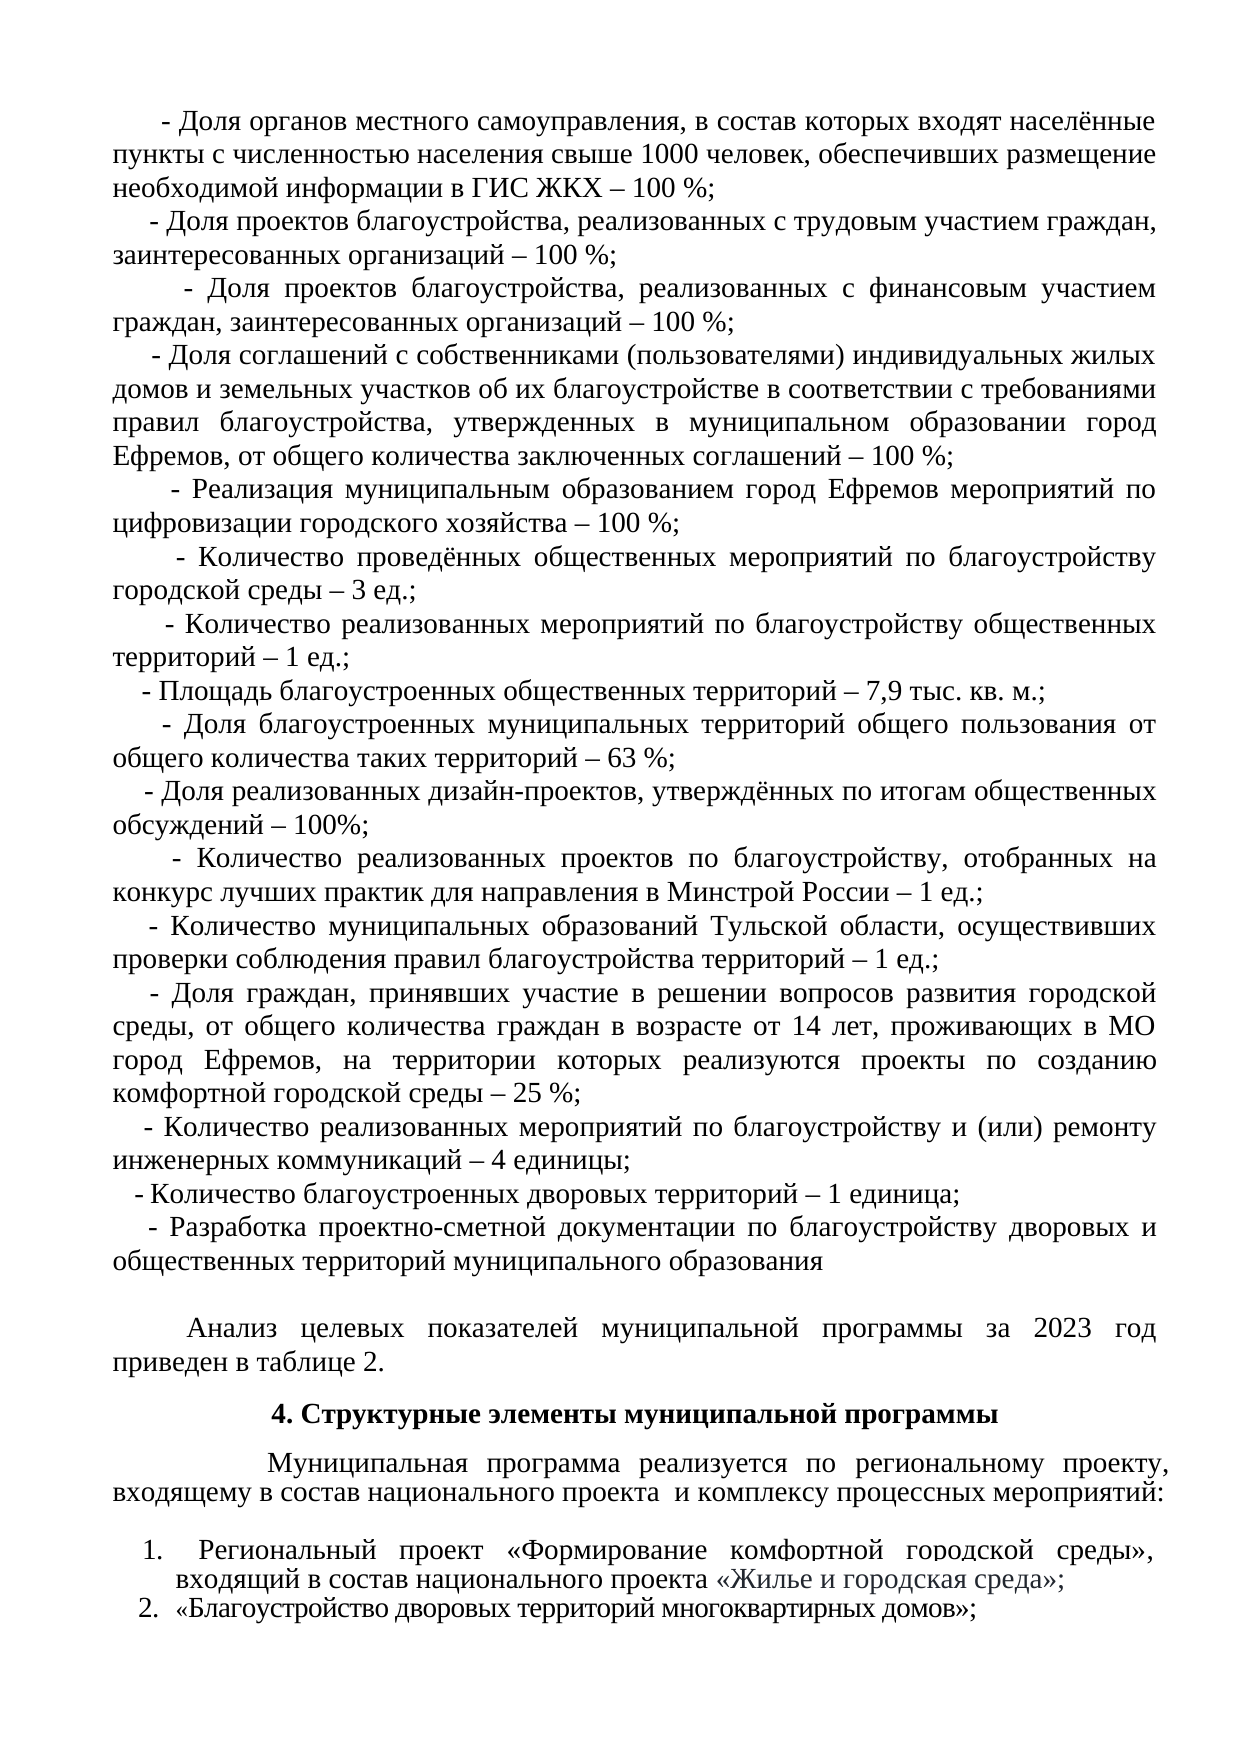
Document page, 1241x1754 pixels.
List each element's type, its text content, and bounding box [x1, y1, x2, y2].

list Региональный проект «Формирование комфортной городской среды», входящий в состав национального проекта «Жилье и городская среда»; [142, 1536, 1153, 1594]
text - Доля граждан, принявших участие в решении вопросов развития городской среды, от общего количества граждан в возрасте от 14 лет, проживающих в МО город Ефремов, на территории которых реализуются проекты по созданию комфортной городской среды – 25 %; [112, 975, 1157, 1109]
text - Количество реализованных проектов по благоустройству, отобранных на конкурс лучших практик для направления в Минстрой России – 1 ед.; [112, 841, 1157, 908]
text - Доля соглашений с собственниками (пользователями) индивидуальных жилых домов и земельных участков об их благоустройстве в соответствии с требованиями правил благоустройства, утвержденных в муниципальном образовании город Ефремов, от общего количества заключенных соглашений – 100 %; [112, 337, 1157, 472]
text - Доля органов местного самоуправления, в состав которых входят населённые пункты с численностью населения свыше 1000 человек, обеспечивших размещение необходимой информации в ГИС ЖКХ – 100 %; [112, 103, 1157, 203]
list Муниципальная программа реализуется по региональному проекту, входящему в состав национального проекта и комплексу процессных мероприятий: [112, 1449, 1169, 1507]
text - Реализация муниципальным образованием город Ефремов мероприятий по цифровизации городского хозяйства – 100 %; [112, 472, 1157, 539]
text - Доля проектов благоустройства, реализованных с трудовым участием граждан, заинтересованных организаций – 100 %; [112, 203, 1157, 270]
text 4. Структурные элементы муниципальной программы [112, 1396, 1157, 1430]
text - Количество проведённых общественных мероприятий по благоустройству городской среды – 3 ед.; [112, 539, 1157, 606]
text - Количество муниципальных образований Тульской области, осуществивших проверки соблюдения правил благоустройства территорий – 1 ед.; [112, 908, 1157, 975]
text - Доля благоустроенных муниципальных территорий общего пользования от общего количества таких территорий – 63 %; [112, 706, 1157, 773]
text - Площадь благоустроенных общественных территорий – 7,9 тыс. кв. м.; [112, 673, 1157, 706]
text Анализ целевых показателей муниципальной программы за 2023 год приведен в таблице 2. [112, 1310, 1157, 1377]
list «Благоустройство дворовых территорий многоквартирных домов»; [138, 1594, 1153, 1623]
text - Количество реализованных мероприятий по благоустройству общественных территорий – 1 ед.; [112, 606, 1157, 673]
text - Количество реализованных мероприятий по благоустройству и (или) ремонту инженерных коммуникаций – 4 единицы; [112, 1109, 1157, 1176]
text - Разработка проектно-сметной документации по благоустройству дворовых и общественных территорий муниципального образования [112, 1209, 1157, 1277]
text - Количество благоустроенных дворовых территорий – 1 единица; [112, 1176, 1157, 1209]
text - Доля проектов благоустройства, реализованных с финансовым участием граждан, заинтересованных организаций – 100 %; [112, 270, 1157, 337]
text - Доля реализованных дизайн-проектов, утверждённых по итогам общественных обсуждений – 100%; [112, 773, 1157, 841]
